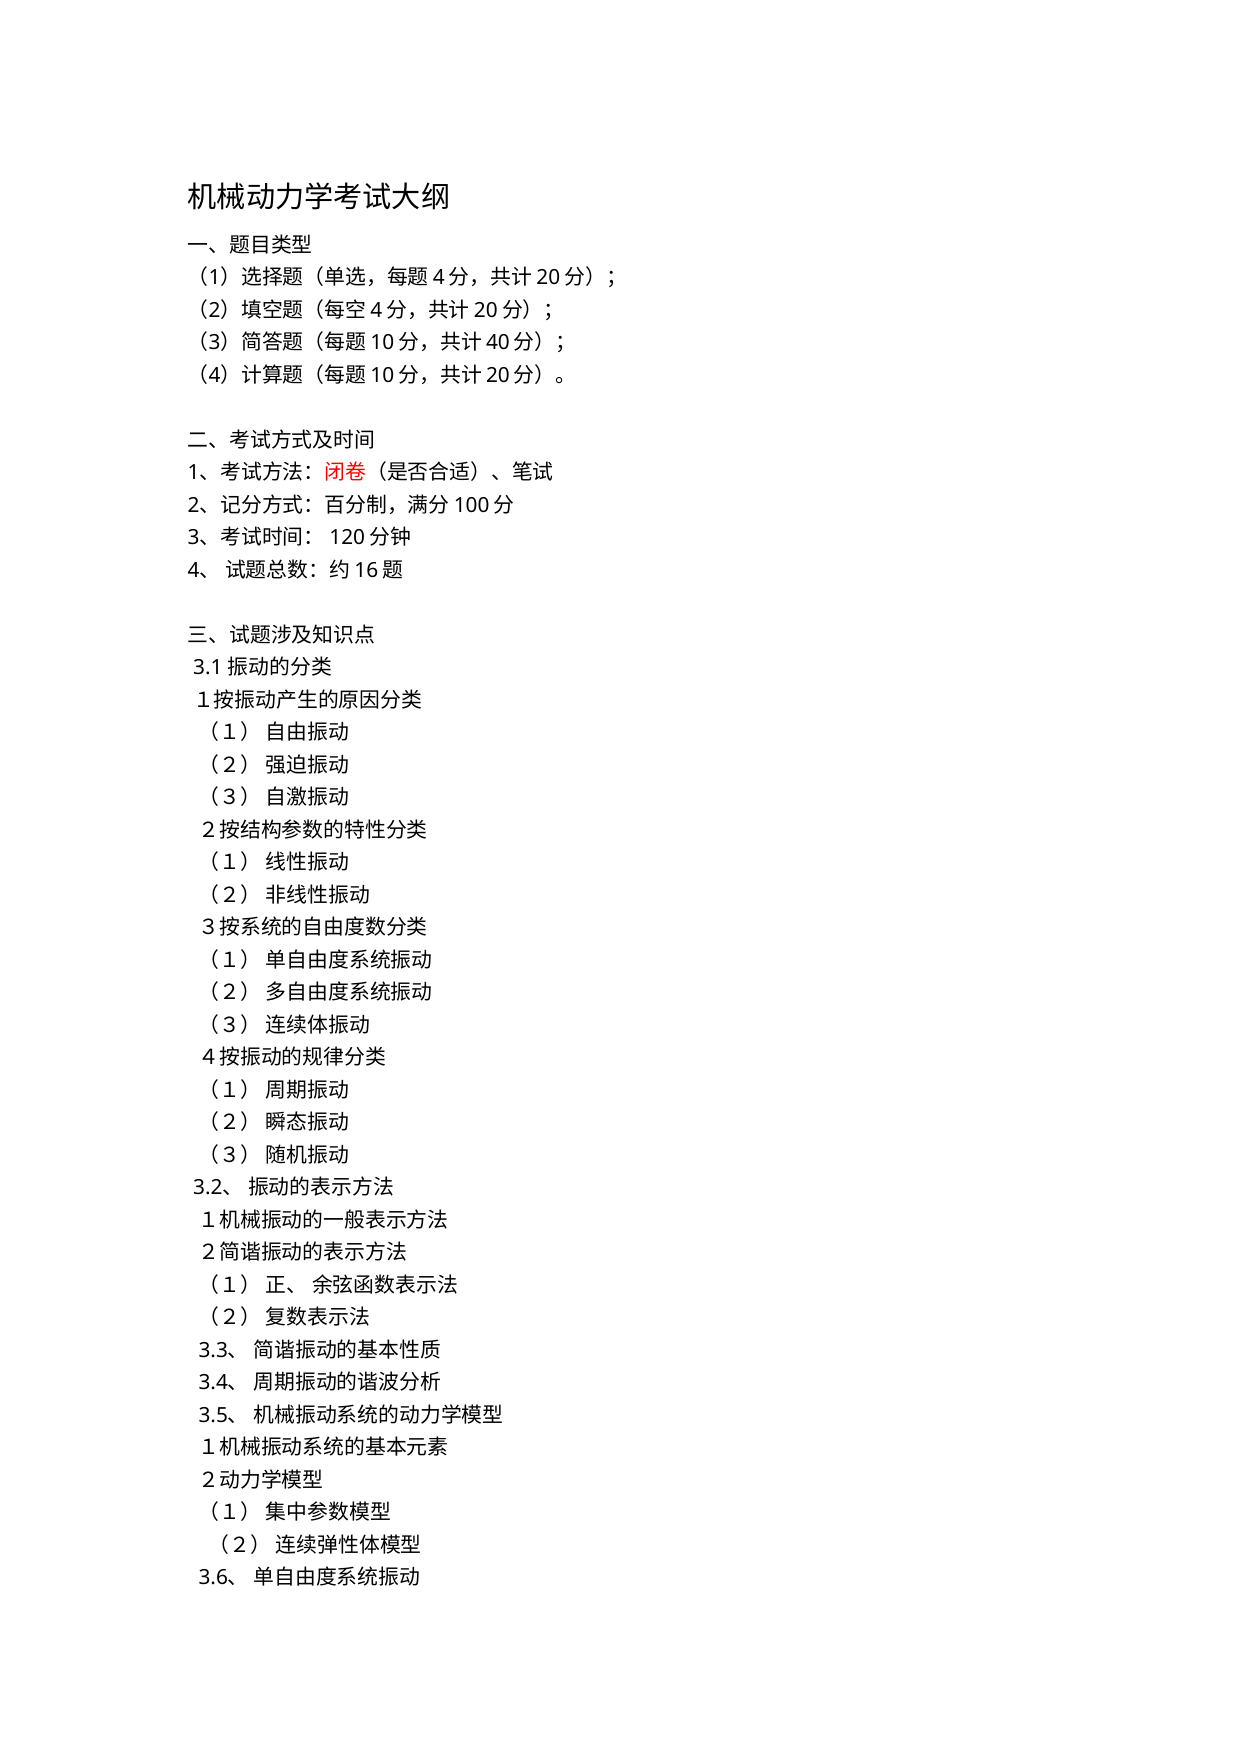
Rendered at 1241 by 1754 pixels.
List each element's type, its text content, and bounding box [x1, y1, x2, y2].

text 1、考试方法：闭卷（是否合适）、笔试 [187, 454, 1053, 487]
text ４按振动的规律分类 [187, 1039, 1053, 1072]
text 3.2、 振动的表示方法 [187, 1169, 1053, 1202]
text 2、记分方式：百分制，满分100分 [187, 487, 1053, 519]
text ２简谐振动的表示方法 [187, 1234, 1053, 1267]
text １机械振动系统的基本元素 [187, 1429, 1053, 1462]
text （３） 随机振动 [187, 1137, 1053, 1169]
text 机械动力学考试大纲 [187, 162, 1053, 227]
text （２） 复数表示法 [187, 1299, 1053, 1332]
text ２按结构参数的特性分类 [187, 812, 1053, 844]
text （3）简答题（每题10分，共计40分）； [187, 324, 1053, 357]
text （３） 连续体振动 [187, 1007, 1053, 1039]
text 3、考试时间： 120分钟 [187, 519, 1053, 552]
text （１） 自由振动 [187, 714, 1053, 747]
text （4）计算题（每题10分，共计20分）。 [187, 357, 1053, 389]
text 一、题目类型 [187, 227, 1053, 259]
text 3.3、 简谐振动的基本性质 [187, 1332, 1053, 1364]
text （２） 非线性振动 [187, 877, 1053, 909]
text （１） 集中参数模型 [187, 1494, 1053, 1527]
text （１） 周期振动 [187, 1072, 1053, 1104]
text １机械振动的一般表示方法 [187, 1202, 1053, 1234]
text 3.6、 单自由度系统振动 [187, 1559, 1053, 1592]
text （2）填空题（每空4分，共计20分）； [187, 292, 1053, 324]
text １按振动产生的原因分类 [187, 682, 1053, 714]
text 三、试题涉及知识点 [187, 617, 1053, 649]
text ３按系统的自由度数分类 [187, 909, 1053, 942]
text （１） 单自由度系统振动 [187, 942, 1053, 974]
text （２） 瞬态振动 [187, 1104, 1053, 1137]
text （１） 线性振动 [187, 844, 1053, 877]
text 3.5、 机械振动系统的动力学模型 [187, 1397, 1053, 1429]
text ２动力学模型 [187, 1462, 1053, 1494]
text 3.4、 周期振动的谐波分析 [187, 1364, 1053, 1397]
text 3.1 振动的分类 [187, 649, 1053, 682]
text （２） 连续弹性体模型 [187, 1527, 1053, 1559]
text （３） 自激振动 [187, 779, 1053, 812]
text 二、考试方式及时间 [187, 422, 1053, 454]
text （１） 正、 余弦函数表示法 [187, 1267, 1053, 1299]
text （２） 多自由度系统振动 [187, 974, 1053, 1007]
text （1）选择题（单选，每题4分，共计20分）； [187, 259, 1053, 292]
text 4、 试题总数：约16题 [187, 552, 1053, 584]
text （２） 强迫振动 [187, 747, 1053, 779]
